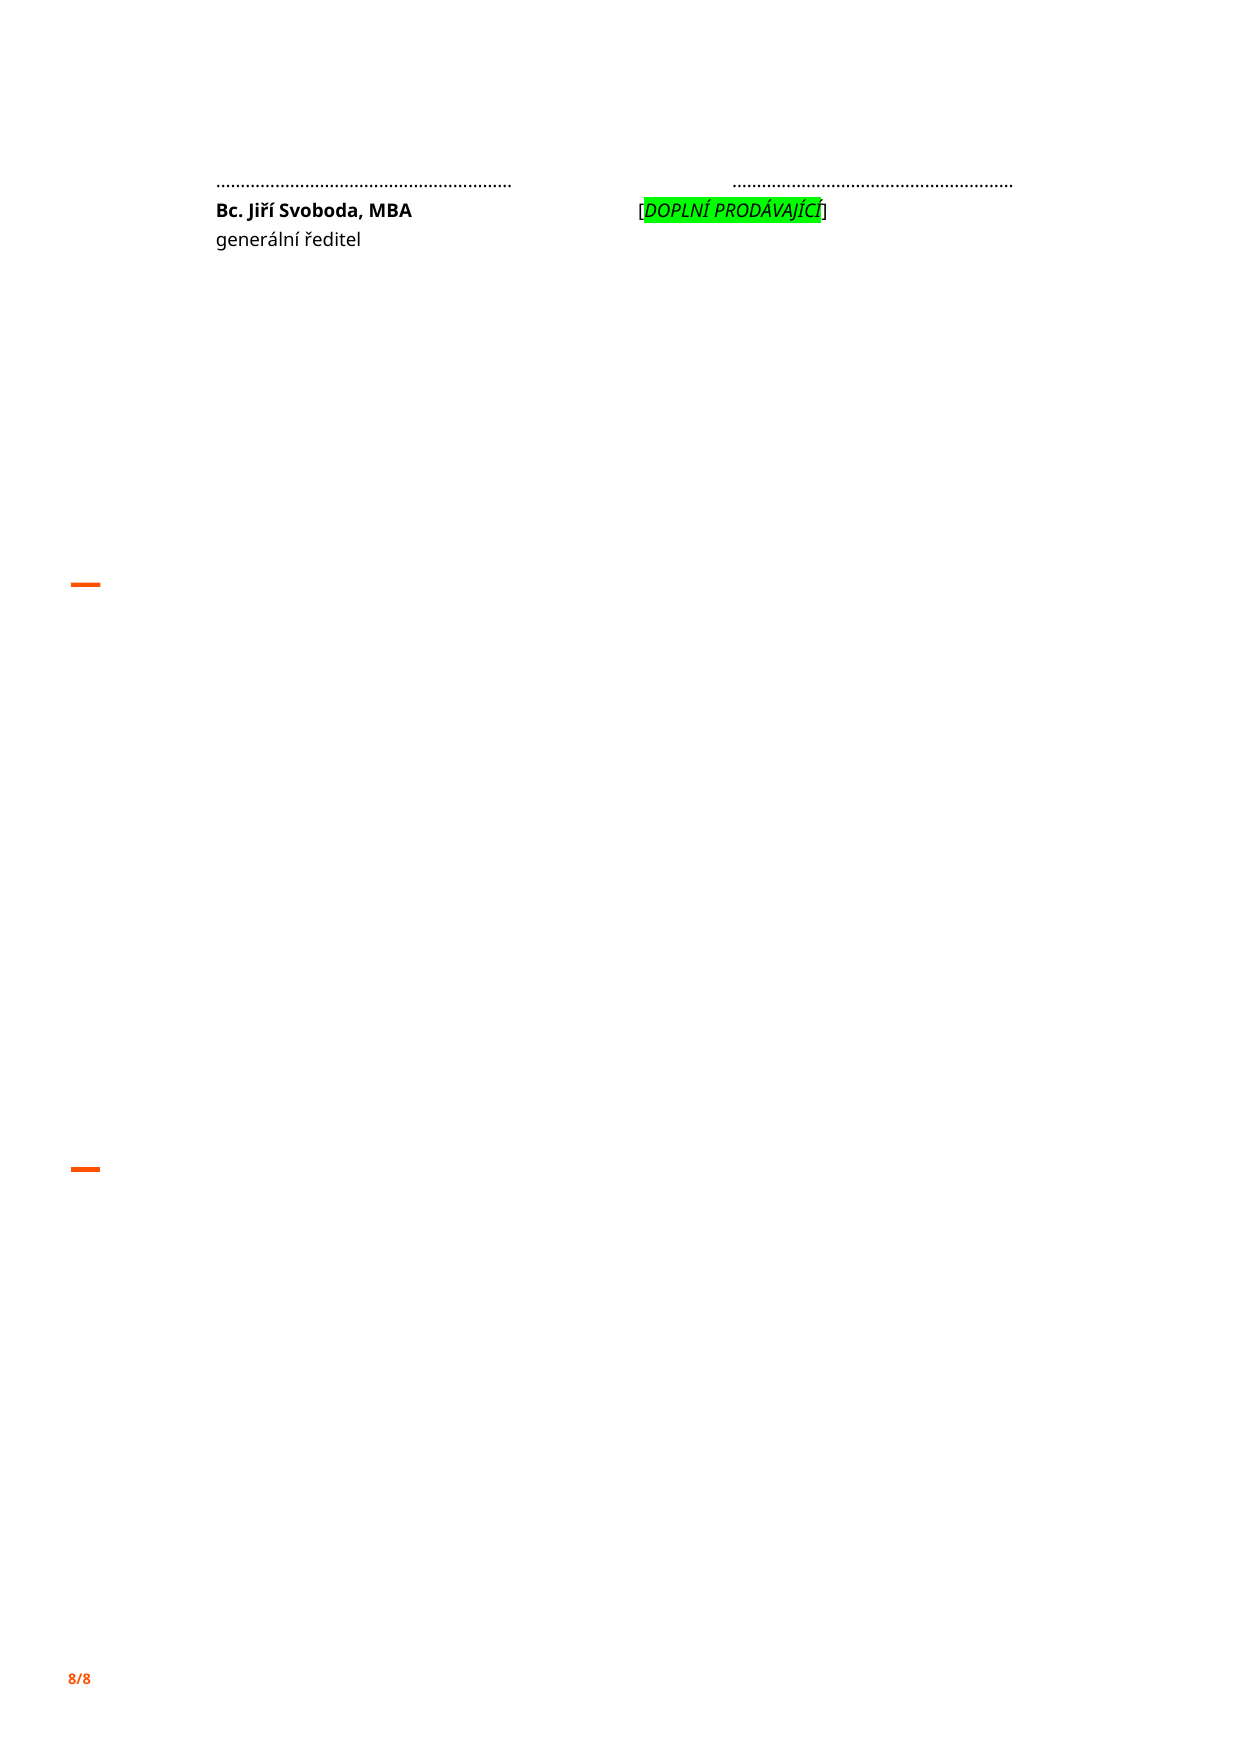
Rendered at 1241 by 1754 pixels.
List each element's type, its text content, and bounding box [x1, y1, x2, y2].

text generální ředitel [216, 226, 1122, 252]
text …………………………………………………… ………………………………………………… [216, 168, 1122, 193]
text Bc. Jiří Svoboda, MBA [DOPLNÍ PRODÁVAJÍCÍ] [216, 197, 644, 223]
text Bc. Jiří Svoboda, MBA [DOPLNÍ PRODÁVAJÍCÍ] [821, 197, 1122, 223]
